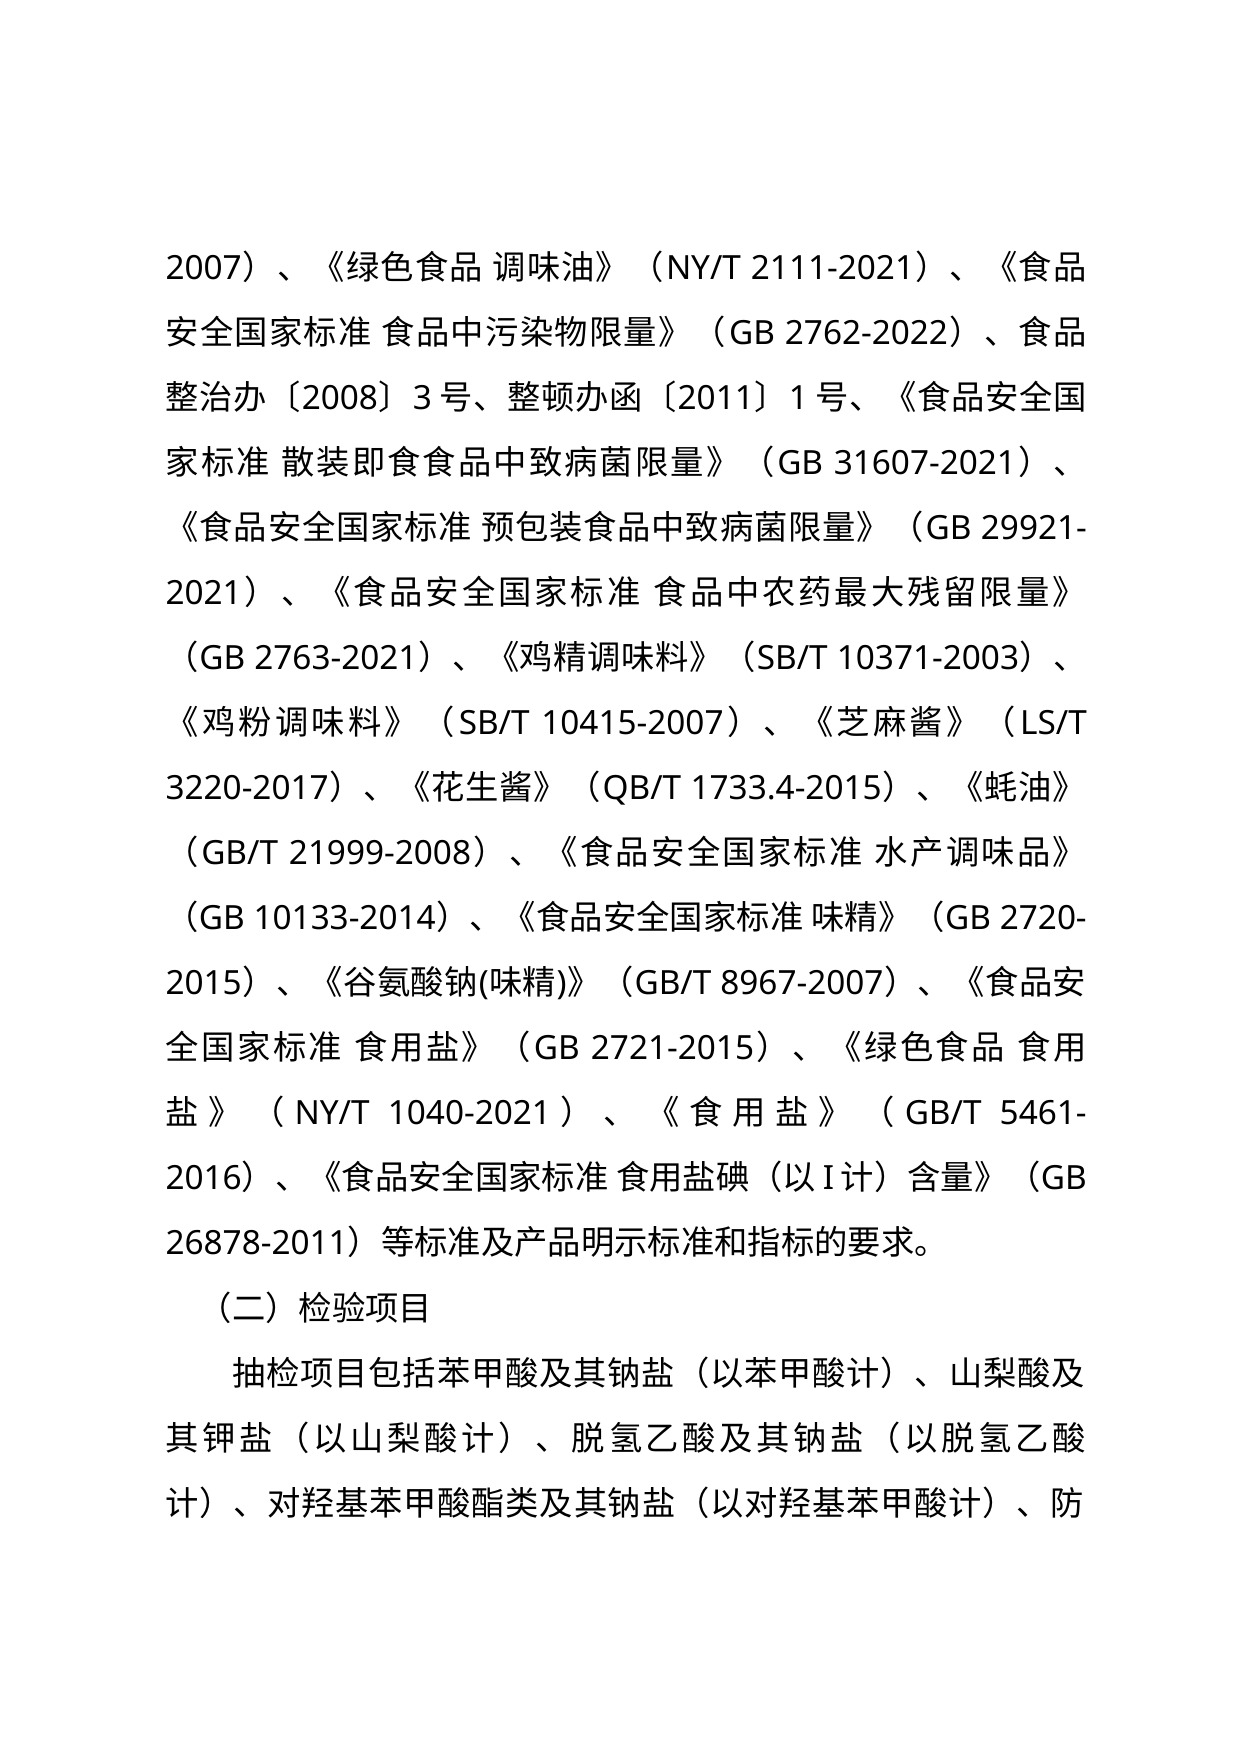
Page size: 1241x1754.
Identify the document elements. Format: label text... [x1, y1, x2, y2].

text （二）检验项目 [165, 1273, 1087, 1338]
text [165, 233, 1087, 1273]
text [165, 1338, 1087, 1533]
